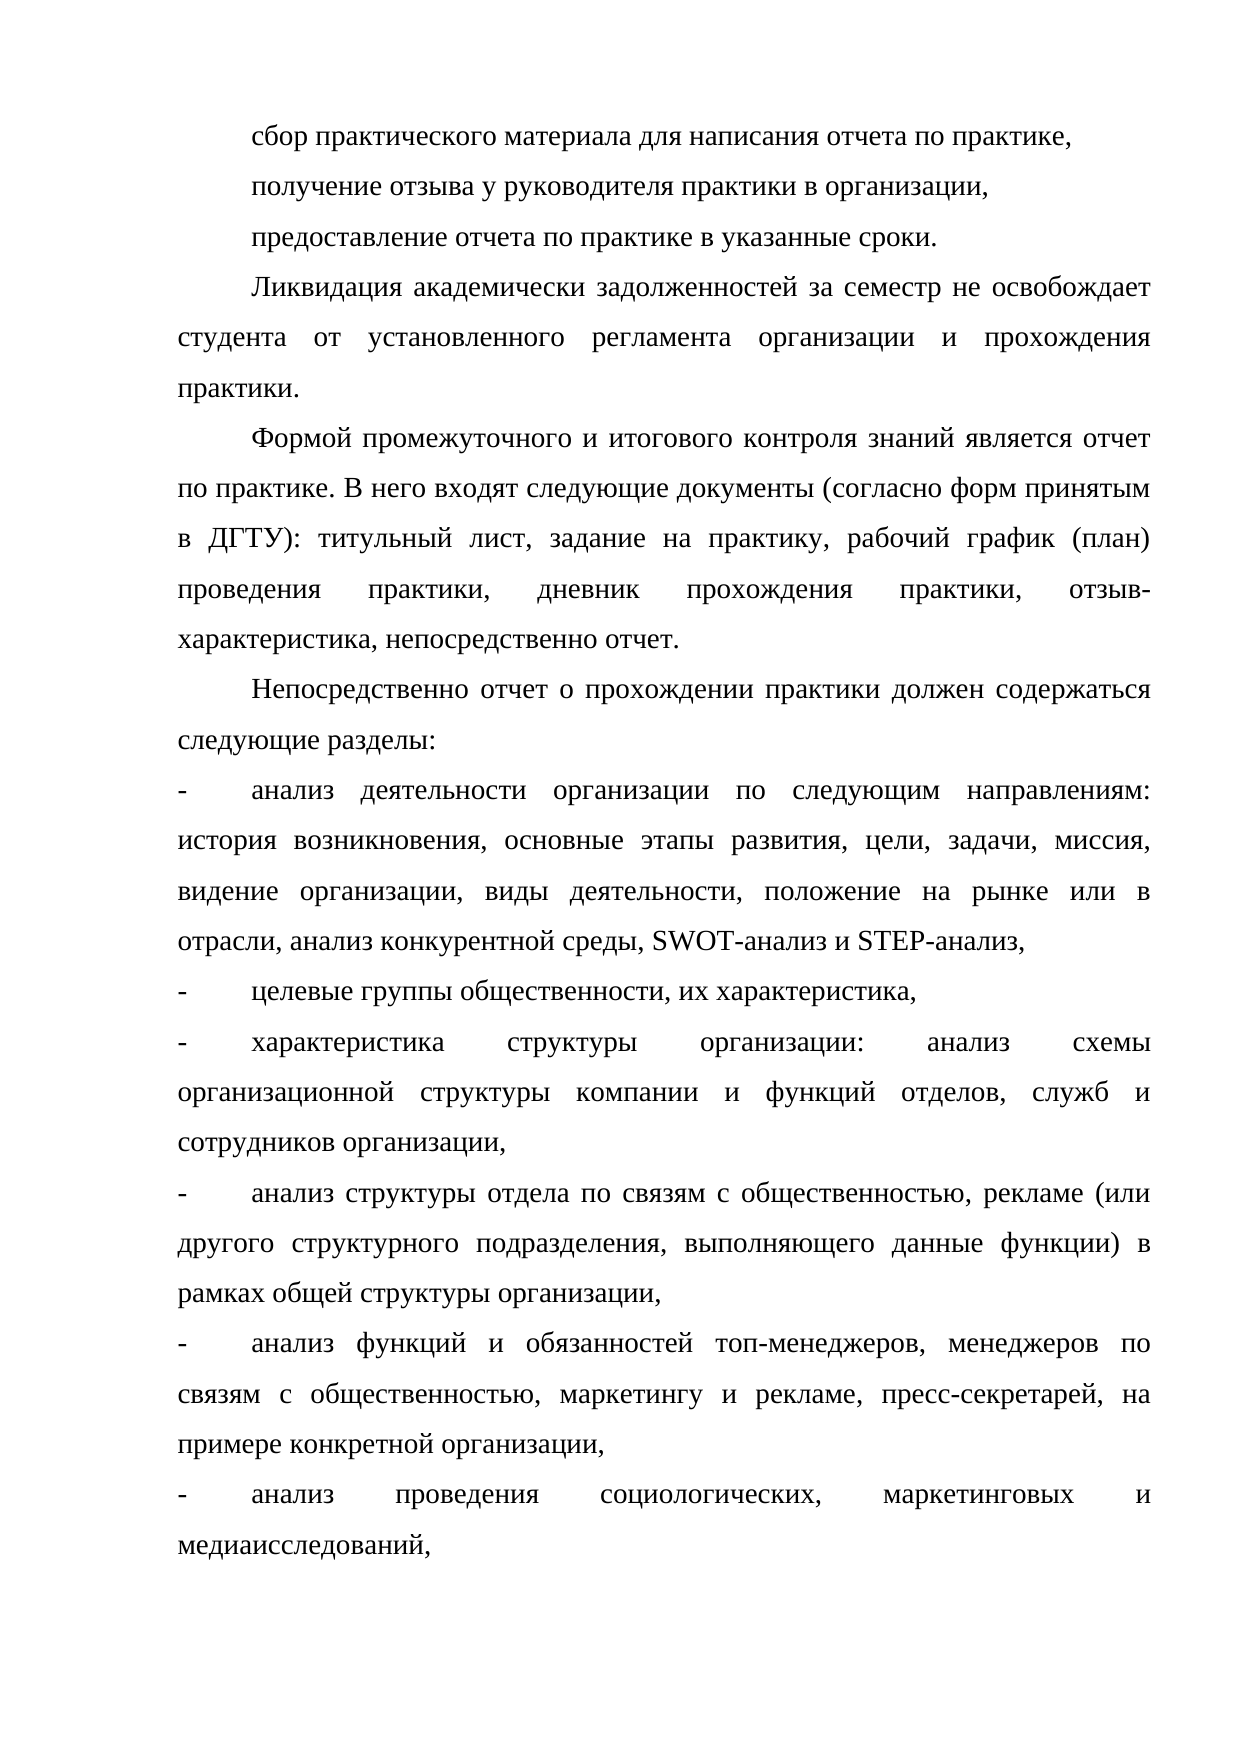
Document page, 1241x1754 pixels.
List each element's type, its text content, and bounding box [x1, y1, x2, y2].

text  предоставление отчета по практике в указанные сроки. [177, 219, 1152, 252]
text - целевые группы общественности, их характеристика, [177, 973, 1152, 1007]
text - анализ структуры отдела по связям с общественностью, рекламе (или другого структурного подразделения, выполняющего данные функции) в рамках общей структуры организации, [177, 1175, 1152, 1309]
text - анализ функций и обязанностей топ-менеджеров, менеджеров по связям с общественностью, маркетингу и рекламе, пресс-секретарей, на примере конкретной организации, [177, 1326, 1152, 1460]
text - характеристика структуры организации: анализ схемы организационной структуры компании и функций отделов, служб и сотрудников организации, [177, 1024, 1152, 1158]
text Ликвидация академически задолженностей за семестр не освобождает студента от установленного регламента организации и прохождения практики. [177, 269, 1152, 403]
text - анализ проведения социологических, маркетинговых и медиаисследований, [177, 1477, 1152, 1560]
text Непосредственно отчет о прохождении практики должен содержаться следующие разделы: [177, 672, 1152, 755]
text - анализ деятельности организации по следующим направлениям: история возникновения, основные этапы развития, цели, задачи, миссия, видение организации, виды деятельности, положение на рынке или в отрасли, анализ конкурентной среды, SWOT-анализ и STEP-анализ, [177, 772, 1152, 957]
text  получение отзыва у руководителя практики в организации, [177, 168, 1152, 202]
text  сбор практического материала для написания отчета по практике, [177, 118, 1152, 152]
text Формой промежуточного и итогового контроля знаний является отчет по практике. В него входят следующие документы (согласно форм принятым в ДГТУ): титульный лист, задание на практику, рабочий график (план) проведения практики, дневник прохождения практики, отзыв-характеристика, непосредственно отчет. [177, 420, 1152, 655]
